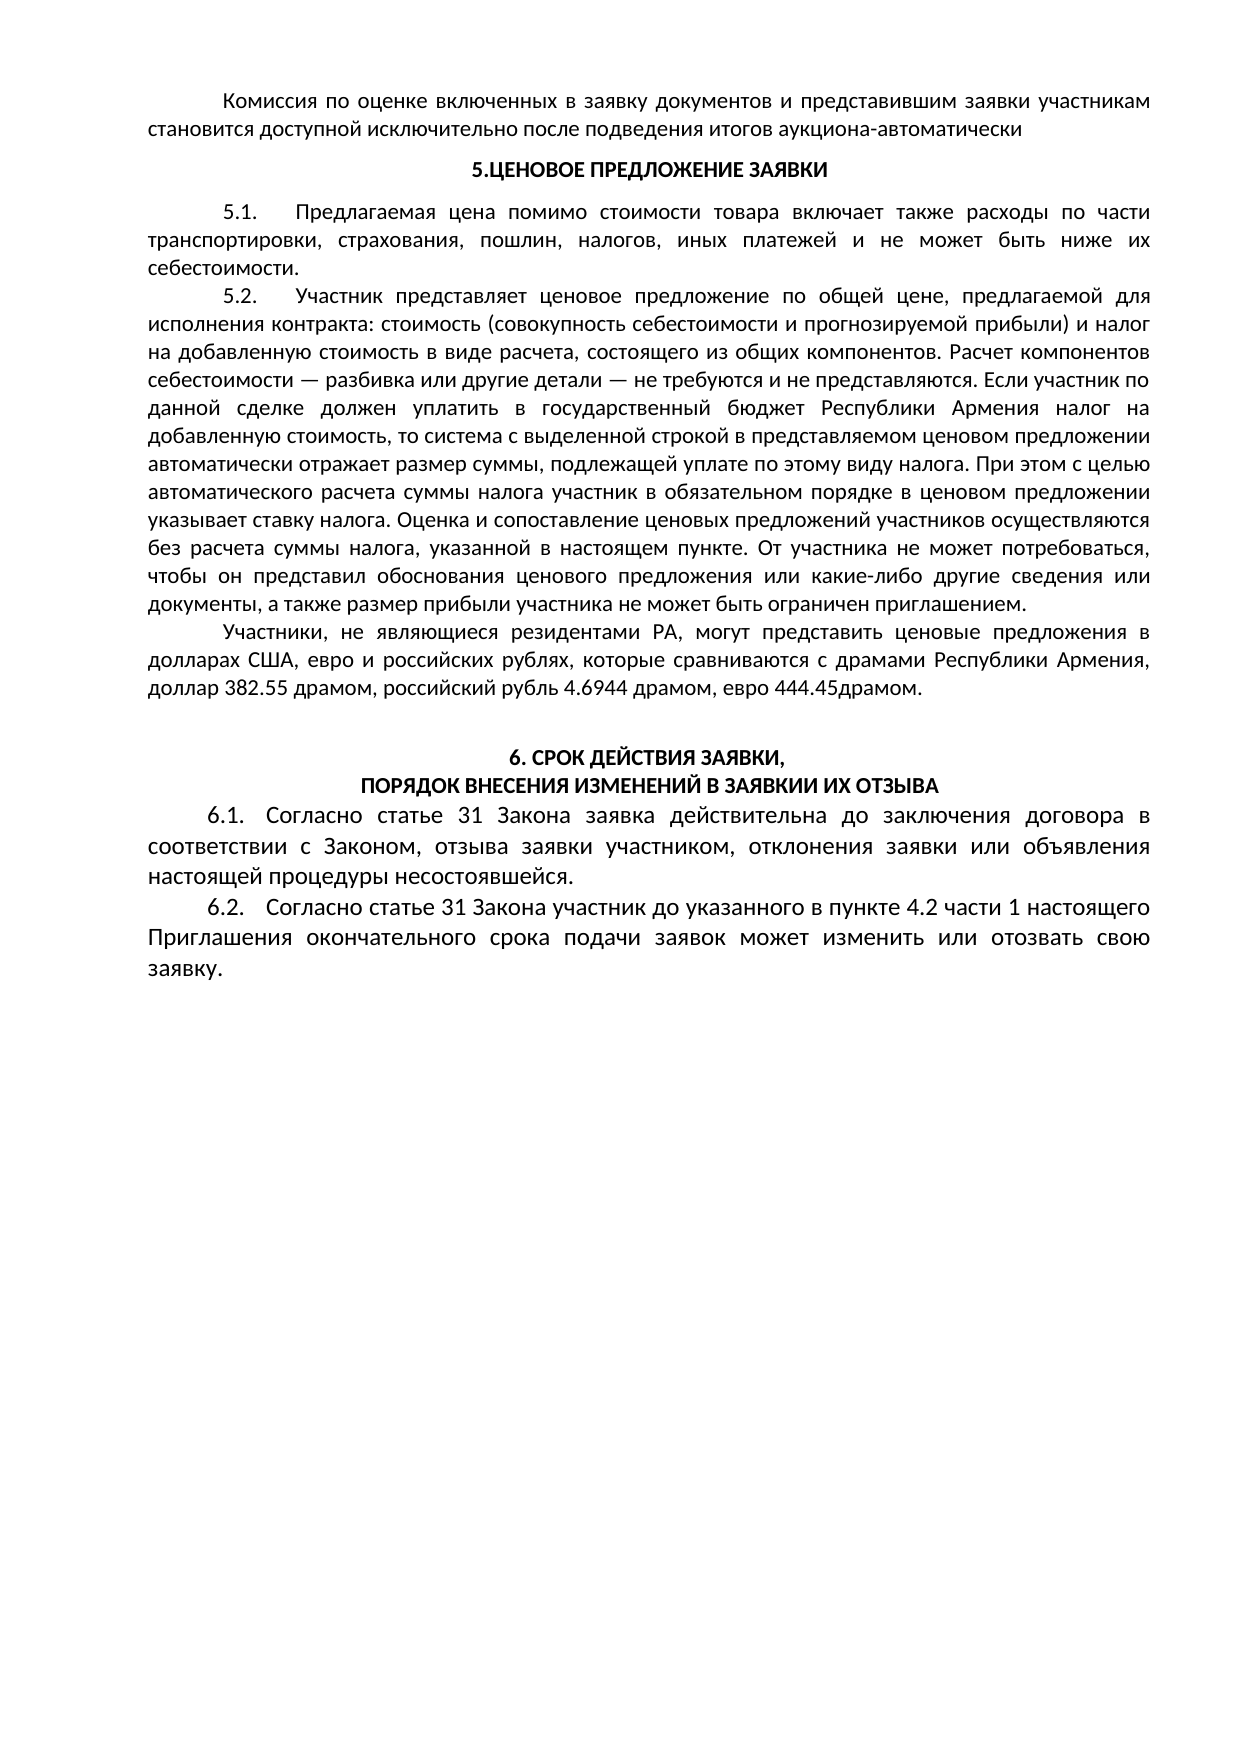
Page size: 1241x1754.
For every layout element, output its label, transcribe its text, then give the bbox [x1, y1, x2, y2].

text Комиссия по оценке включенных в заявку документов и представившим заявки участникам становится доступной исключительно после подведения итогов аукциона-автоматически [148, 86, 1152, 142]
text 5.ЦЕНОВОЕ ПРЕДЛОЖЕНИЕ ЗАЯВКИ [148, 155, 1152, 183]
text Участники, не являющиеся резидентами РА, могут представить ценовые предложения в долларах США, евро и российских рублях, которые сравниваются с драмами Республики Армения, доллар 382.55 драмом, российский рубль 4.6944 драмом, евро 444.45драмом. [148, 617, 1152, 701]
text 5.2. Участник представляет ценовое предложение по общей цене, предлагаемой для исполнения контракта: стоимость (совокупность себестоимости и прогнозируемой прибыли) и налог на добавленную стоимость в виде расчета, состоящего из общих компонентов. Расчет компонентов себестоимости — разбивка или другие детали — не требуются и не представляются. Если участник по данной сделке должен уплатить в государственный бюджет Республики Армения налог на добавленную стоимость, то система с выделенной строкой в представляемом ценовом предложении автоматически отражает размер суммы, подлежащей уплате по этому виду налога. При этом с целью автоматического расчета суммы налога участник в обязательном порядке в ценовом предложении указывает ставку налога. Оценка и сопоставление ценовых предложений участников осуществляются без расчета суммы налога, указанной в настоящем пункте. От участника не может потребоваться, чтобы он представил обоснования ценового предложения или какие-либо другие сведения или документы, а также размер прибыли участника не может быть ограничен приглашением. [148, 281, 1152, 617]
text 6.2. Согласно статье 31 Закона участник до указанного в пункте 4.2 части 1 настоящего Приглашения окончательного срока подачи заявок может изменить или отозвать свою заявку. [148, 891, 1152, 982]
text 5.1. Предлагаемая цена помимо стоимости товара включает также расходы по части транспортировки, страхования, пошлин, налогов, иных платежей и не может быть ниже их себестоимости. [148, 197, 1152, 281]
text 6.1. Согласно статье 31 Закона заявка действительна до заключения договора в соответствии с Законом, отзыва заявки участником, отклонения заявки или объявления настоящей процедуры несостоявшейся. [148, 799, 1152, 891]
text 6. СРОК ДЕЙСТВИЯ ЗАЯВКИ, ПОРЯДОК ВНЕСЕНИЯ ИЗМЕНЕНИЙ В ЗАЯВКИИ ИХ ОТЗЫВА [207, 743, 1093, 799]
